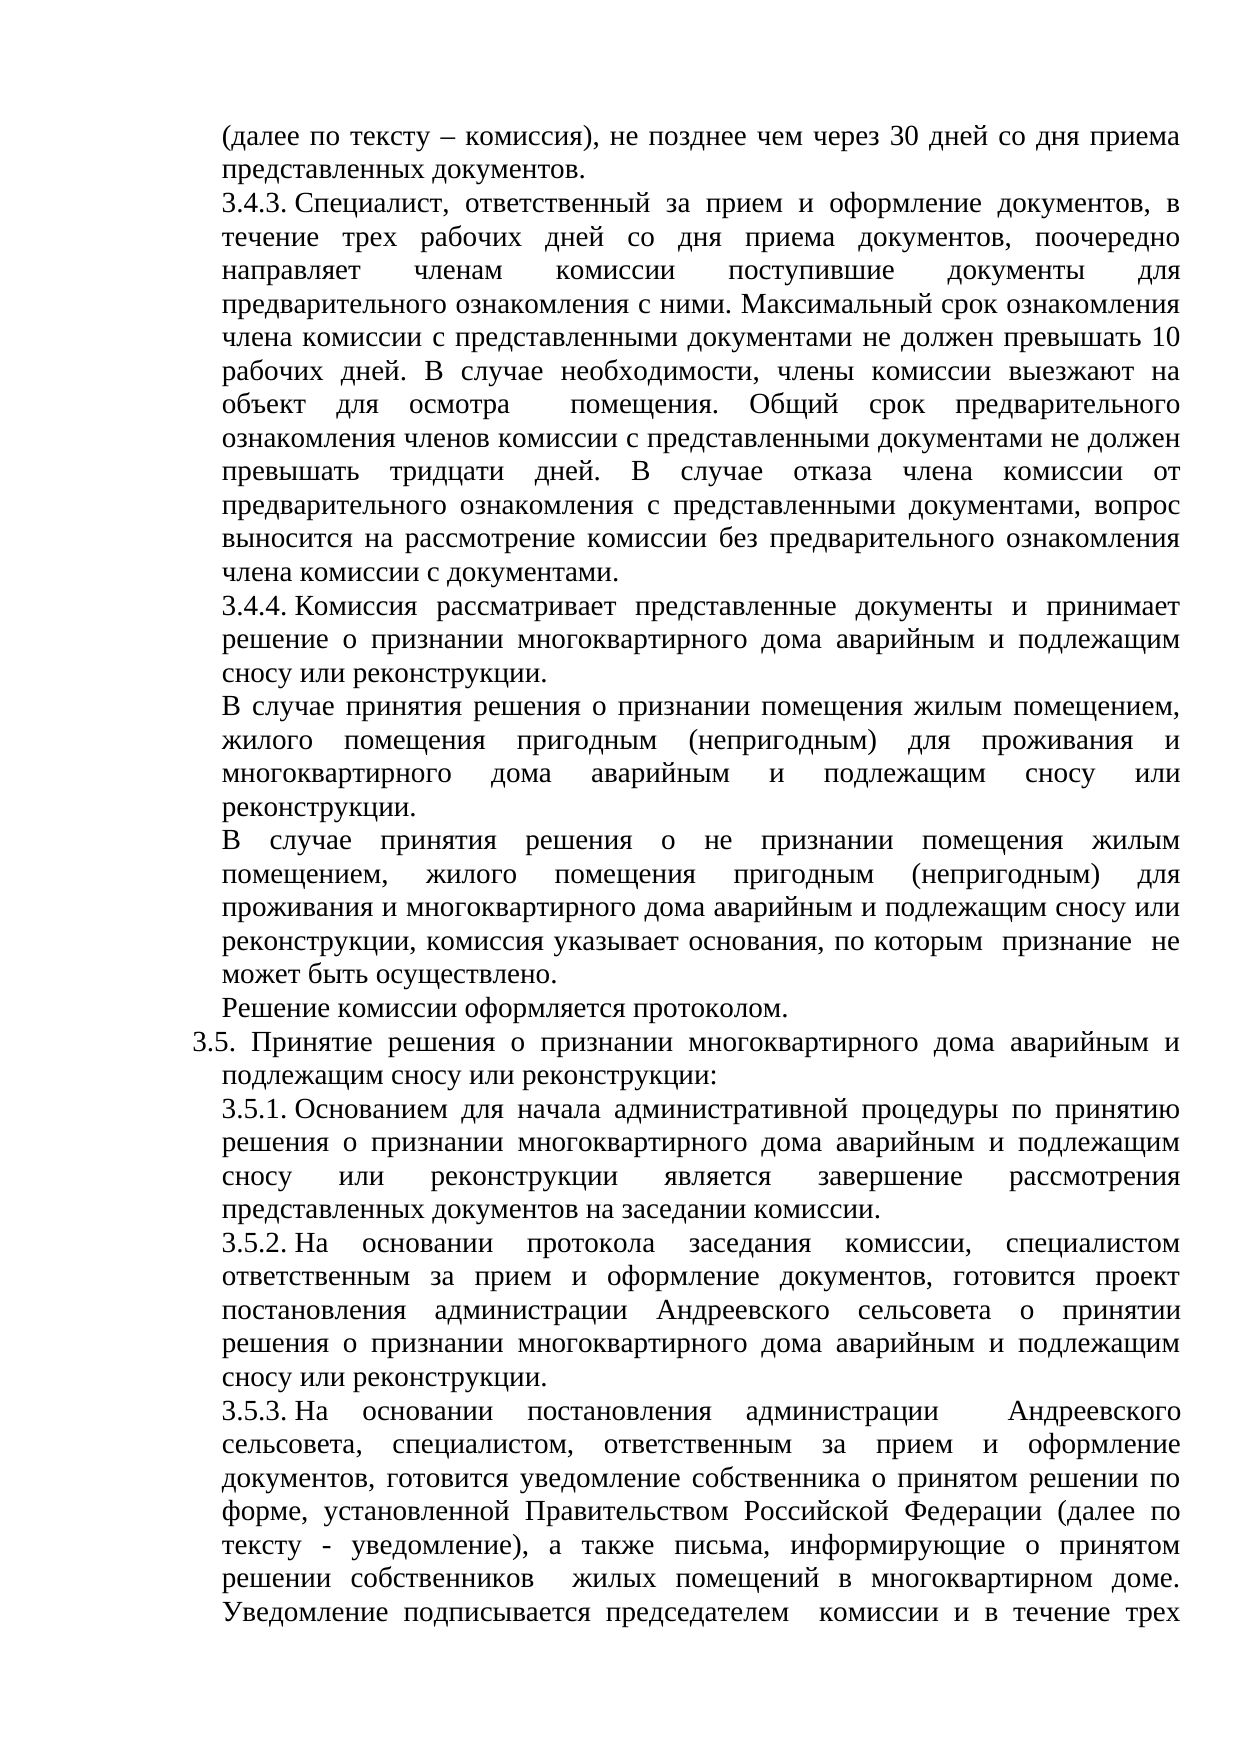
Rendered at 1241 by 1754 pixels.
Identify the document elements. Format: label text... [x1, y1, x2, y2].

text Решение комиссии оформляется протоколом. [221, 990, 1181, 1024]
text В случае принятия решения о признании помещения жилым помещением, жилого помещения пригодным (непригодным) для проживания и многоквартирного дома аварийным и подлежащим сносу или реконструкции. [221, 688, 1181, 822]
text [221, 1393, 1181, 1627]
text 3.5.2. На основании протокола заседания комиссии, специалистом ответственным за прием и оформление документов, готовится проект постановления администрации Андреевского сельсовета о принятии решения о признании многоквартирного дома аварийным и подлежащим сносу или реконструкции. [221, 1225, 1181, 1393]
text 3.5. Принятие решения о признании многоквартирного дома аварийным и подлежащим сносу или реконструкции: [192, 1024, 1181, 1091]
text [221, 118, 1181, 185]
text 3.4.3. Специалист, ответственный за прием и оформление документов, в течение трех рабочих дней со дня приема документов, поочередно направляет членам комиссии поступившие документы для предварительного ознакомления с ними. Максимальный срок ознакомления члена комиссии с представленными документами не должен превышать 10 рабочих дней. В случае необходимости, члены комиссии выезжают на объект для осмотра помещения. Общий срок предварительного ознакомления членов комиссии с представленными документами не должен превышать тридцати дней. В случае отказа члена комиссии от предварительного ознакомления с представленными документами, вопрос выносится на рассмотрение комиссии без предварительного ознакомления члена комиссии с документами. [221, 185, 1181, 588]
text 3.5.1. Основанием для начала административной процедуры по принятию решения о признании многоквартирного дома аварийным и подлежащим сносу или реконструкции является завершение рассмотрения представленных документов на заседании комиссии. [221, 1091, 1181, 1225]
text 3.4.4. Комиссия рассматривает представленные документы и принимает решение о признании многоквартирного дома аварийным и подлежащим сносу или реконструкции. [221, 588, 1181, 688]
text В случае принятия решения о не признании помещения жилым помещением, жилого помещения пригодным (непригодным) для проживания и многоквартирного дома аварийным и подлежащим сносу или реконструкции, комиссия указывает основания, по которым признание не может быть осуществлено. [221, 822, 1181, 990]
